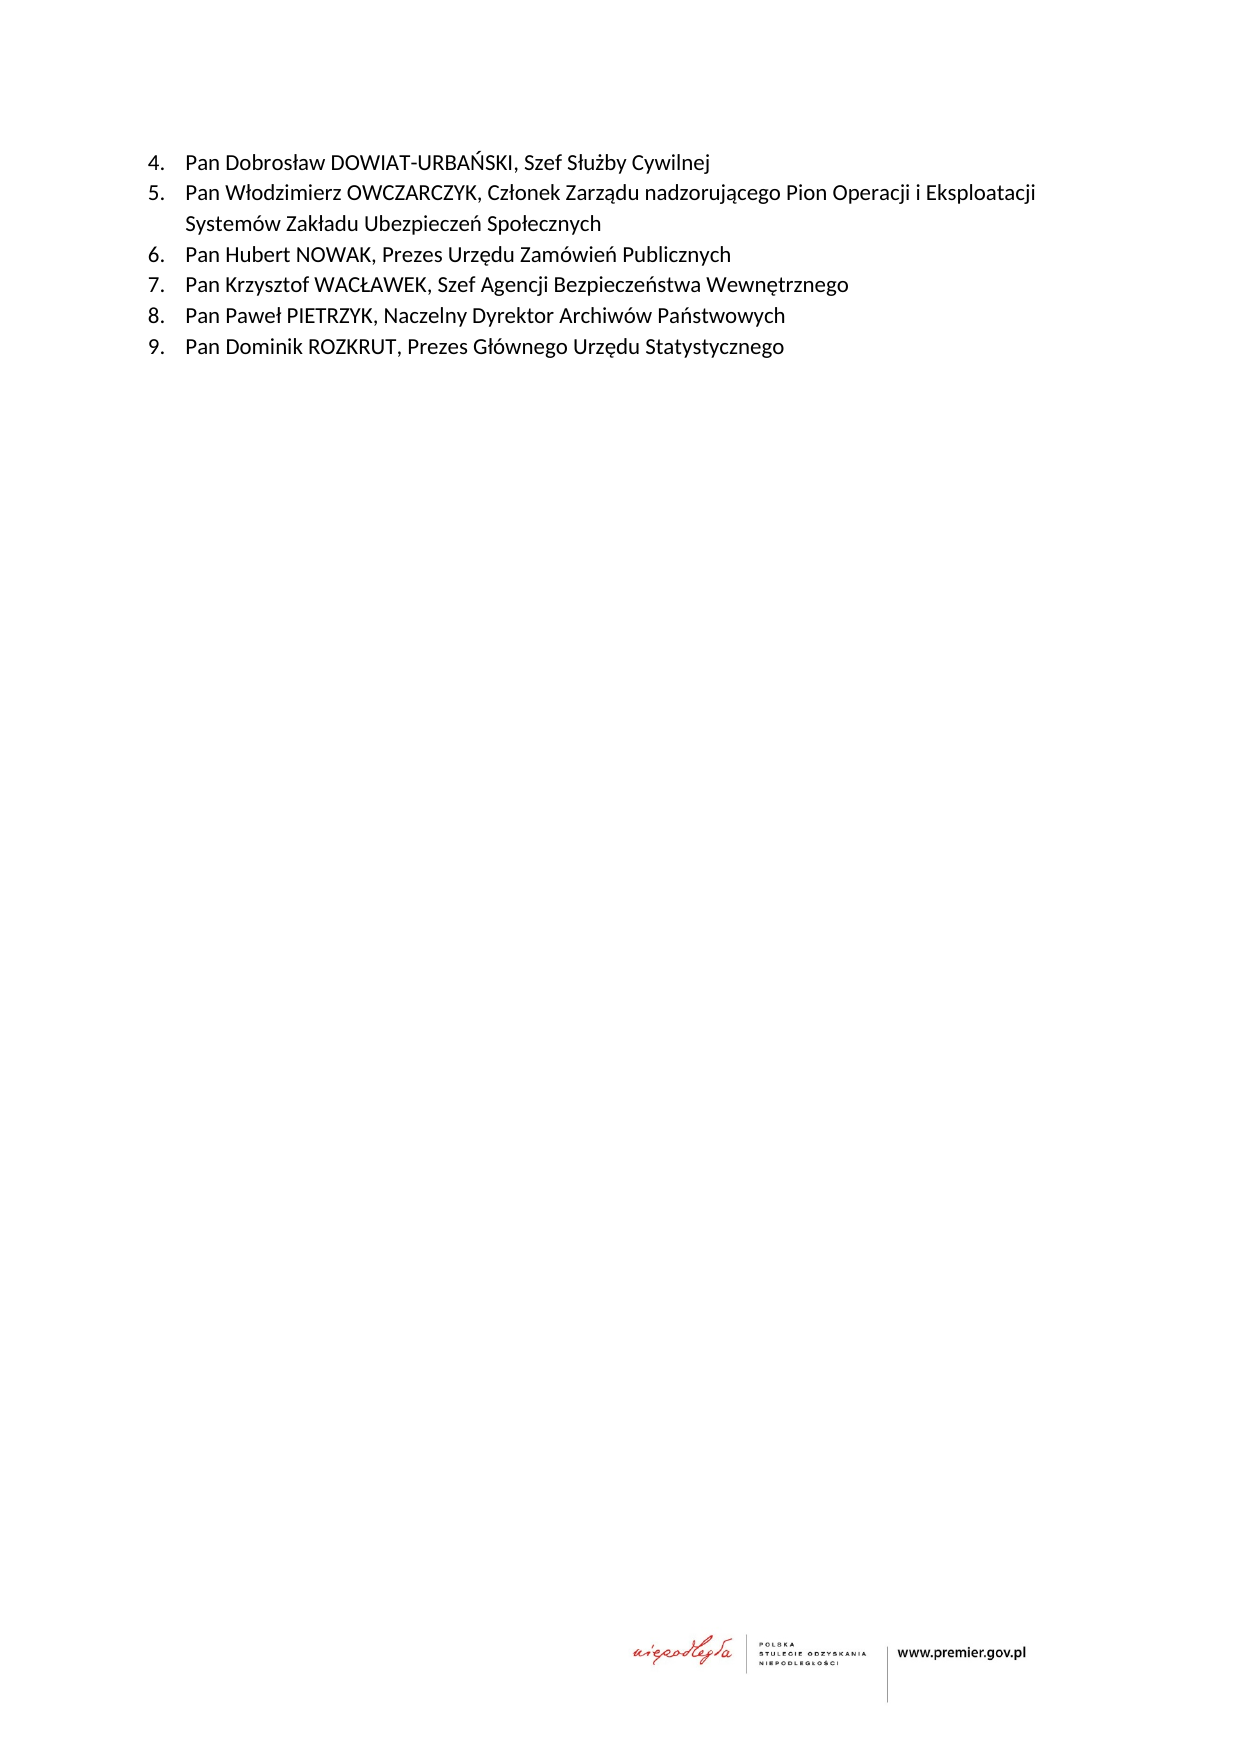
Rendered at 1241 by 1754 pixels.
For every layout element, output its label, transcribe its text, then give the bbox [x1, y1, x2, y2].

list Pan Włodzimierz OWCZARCZYK, Członek Zarządu nadzorującego Pion Operacji i Eksploatacji Systemów Zakładu Ubezpieczeń Społecznych [148, 178, 1092, 237]
list Pan Paweł PIETRZYK, Naczelny Dyrektor Archiwów Państwowych [148, 301, 1092, 329]
picture [147, 1596, 1034, 1754]
list Pan Dominik ROZKRUT, Prezes Głównego Urzędu Statystycznego [148, 332, 1092, 360]
list Pan Hubert NOWAK, Prezes Urzędu Zamówień Publicznych [148, 240, 1092, 268]
list Pan Dobrosław DOWIAT-URBAŃSKI, Szef Służby Cywilnej [148, 148, 1092, 176]
list Pan Krzysztof WACŁAWEK, Szef Agencji Bezpieczeństwa Wewnętrznego [148, 271, 1092, 299]
